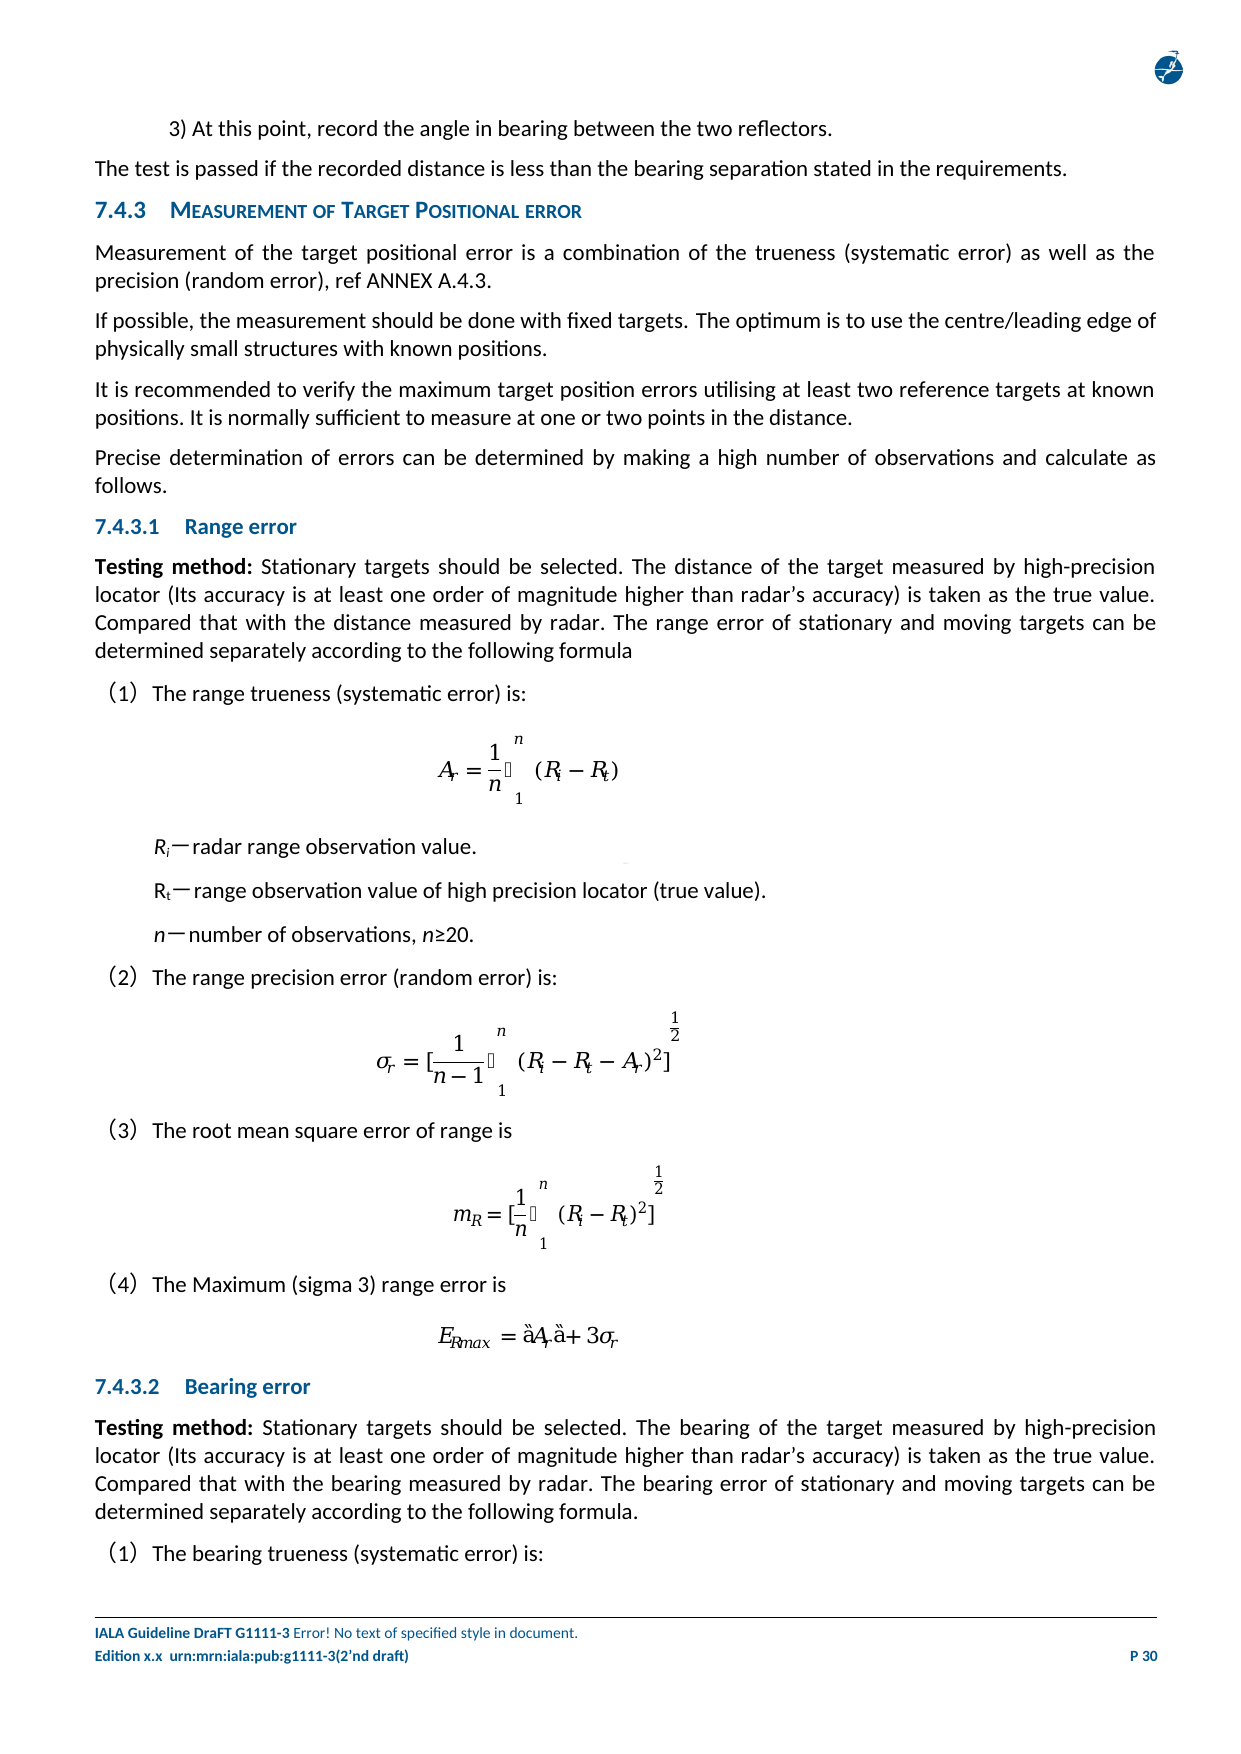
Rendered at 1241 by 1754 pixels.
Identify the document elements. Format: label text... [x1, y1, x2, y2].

text If possible, the measurement should be done with fixed targets. The optimum is to use the centre/leading edge of physically small structures with known positions. [94, 306, 1157, 362]
subtitle Range error [94, 512, 1054, 540]
text （1）The range trueness (systematic error) is: [94, 677, 1157, 708]
text （1）The bearing trueness (systematic error) is: [94, 1537, 1157, 1569]
text （2）The range precision error (random error) is: [94, 961, 1157, 993]
text （4）The Maximum (sigma 3) range error is [94, 1268, 1157, 1299]
text Precise determination of errors can be determined by making a high number of observations and calculate as follows. [94, 443, 1157, 499]
text n－number of observations, n≥20. [153, 918, 1157, 949]
text The test is passed if the recorded distance is less than the bearing separation stated in the requirements. [94, 154, 1157, 182]
text Ri－radar range observation value. [153, 830, 1157, 861]
text Testing method: Stationary targets should be selected. The distance of the target measured by high-precision locator (Its accuracy is at least one order of magnitude higher than radar’s accuracy) is taken as the true value. Compared that with the distance measured by radar. The range error of stationary and moving targets can be determined separately according to the following formula [94, 552, 1157, 664]
text Measurement of the target positional error is a combination of the trueness (systematic error) as well as the precision (random error), ref ANNEX A.4.3. [94, 238, 1157, 294]
text Testing method: Stationary targets should be selected. The bearing of the target measured by high-precision locator (Its accuracy is at least one order of magnitude higher than radar’s accuracy) is taken as the true value. Compared that with the bearing measured by radar. The bearing error of stationary and moving targets can be determined separately according to the following formula. [94, 1413, 1157, 1525]
text 3) At this point, record the angle in bearing between the two reflectors. [168, 114, 1157, 142]
text Rt－range observation value of high precision locator (true value). [153, 874, 1157, 905]
picture [1123, 0, 1241, 119]
text It is recommended to verify the maximum target position errors utilising at least two reference targets at known positions. It is normally sufficient to measure at one or two points in the distance. [94, 375, 1157, 431]
subtitle Bearing error [94, 1372, 1054, 1400]
subtitle Measurement of Target Positional error [94, 195, 1069, 225]
text （3）The root mean square error of range is [94, 1114, 1157, 1146]
